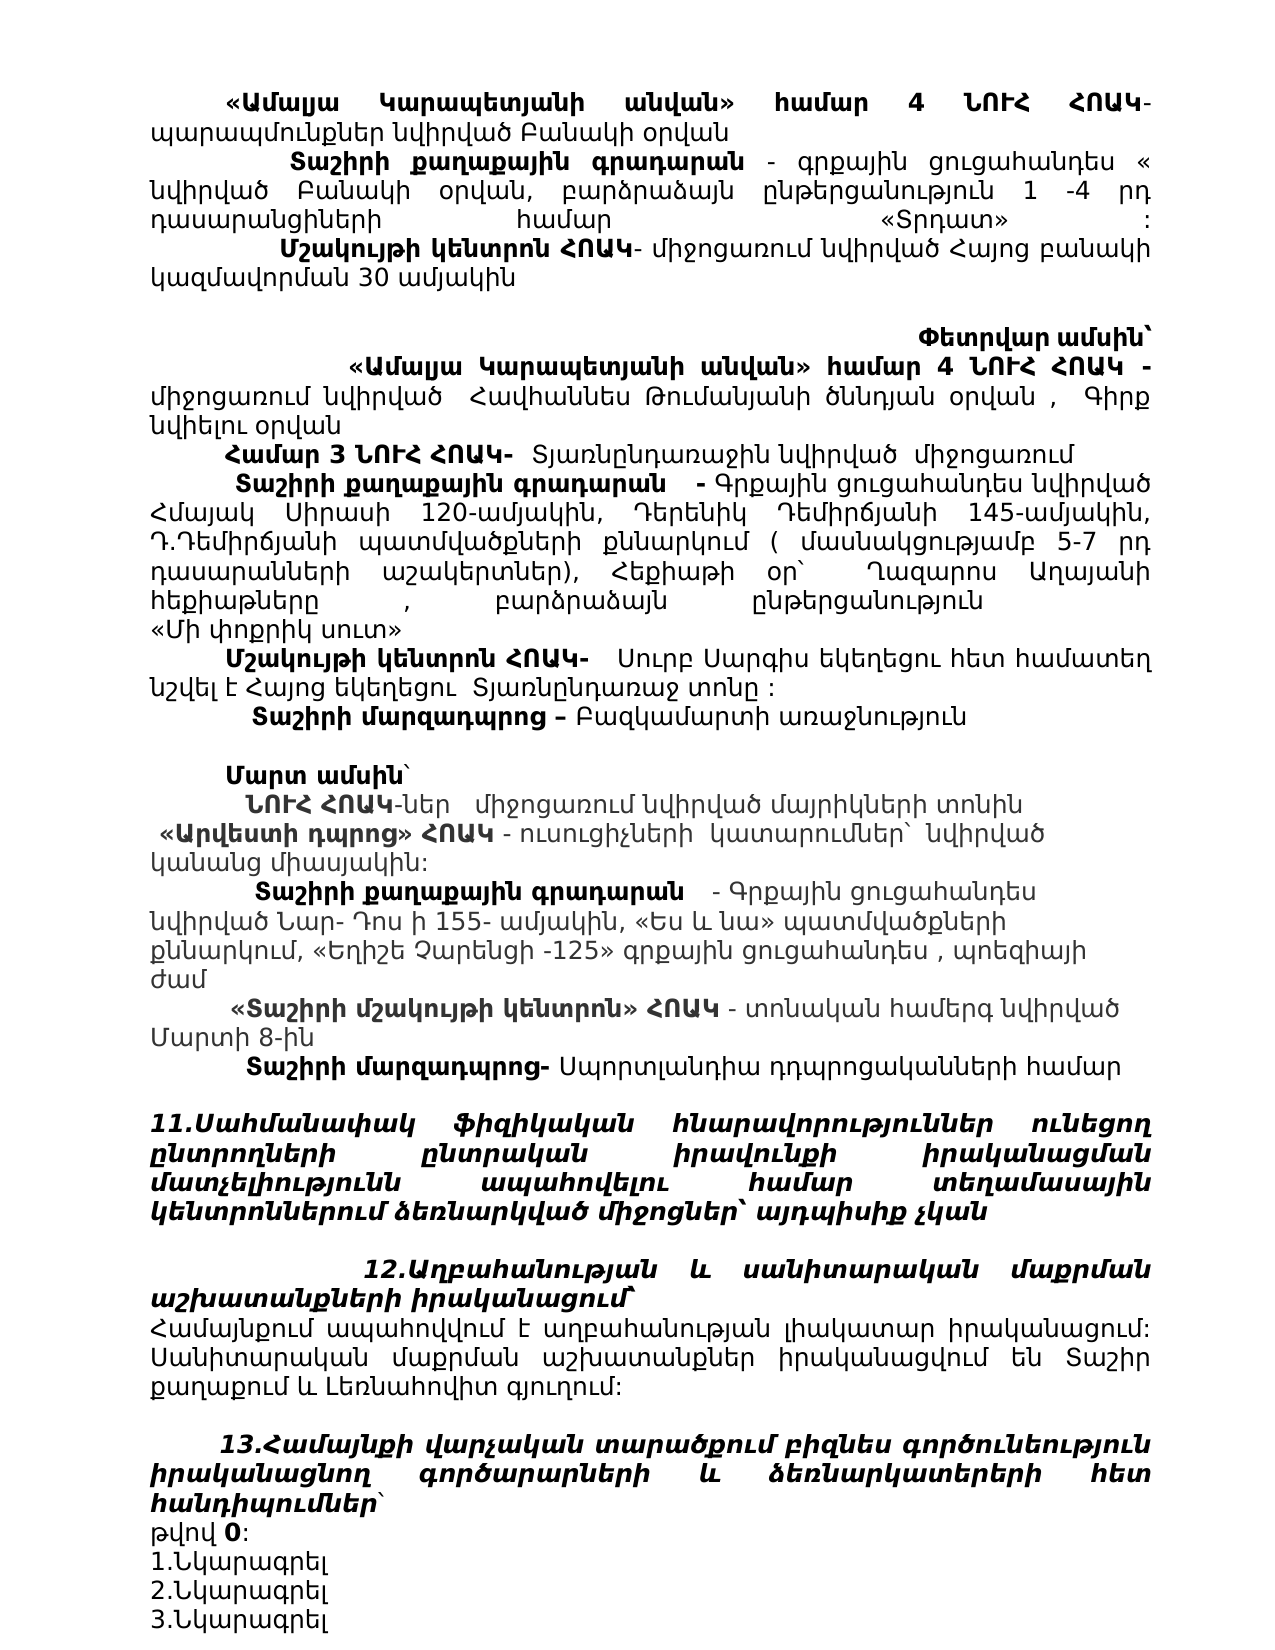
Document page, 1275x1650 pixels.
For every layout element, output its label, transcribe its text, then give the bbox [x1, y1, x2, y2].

text 2.Նկարագրել [150, 1576, 1152, 1605]
text Տաշիրի քաղաքային գրադարան - գրքային ցուցահանդես « նվիրված Բանակի օրվան, բարձրաձայն ընթերցանություն 1 -4 րդ դասարանցիների համար «Տրդատ» : Մշակույթի կենտրոն ՀՈԱԿ- միջոցառում նվիրված Հայոց բանակի կազմավորման 30 ամյակին [150, 147, 1152, 293]
text 3.Նկարագրել [150, 1605, 1152, 1634]
text Մշակույթի կենտրոն ՀՈԱԿ- Սուրբ Սարգիս եկեղեցու հետ համատեղ նշվել է Հայոց եկեղեցու Տյառնընդառաջ տոնը : [150, 644, 1152, 702]
text 1.Նկարագրել [150, 1547, 1152, 1576]
text «Տաշիրի մշակույթի կենտրոն» ՀՈԱԿ - տոնական համերգ նվիրված Մարտի 8-ին Տաշիրի մարզադպրոց- Սպորտլանդիա դդպրոցականների համար [150, 994, 1152, 1082]
text «Ամալյա Կարապետյանի անվան» համար 4 ՆՈՒՀ ՀՈԱԿ- պարապմունքներ նվիրված Բանակի օրվան [150, 89, 1152, 147]
text Փետրվար ամսին՝ «Ամալյա Կարապետյանի անվան» համար 4 ՆՈՒՀ ՀՈԱԿ - միջոցառում նվիրված Հավհաննես Թումանյանի ծննդյան օրվան , Գիրք նվիելու օրվան [150, 322, 1152, 440]
text «Արվեստի դպրոց» ՀՈԱԿ - ուսուցիչների կատարումներ՝ նվիրված կանանց միասյակին: Տաշիրի քաղաքային գրադարան - Գրքային ցուցահանդես նվիրված Նար- Դոս ի 155- ամյակին, «Ես և նա» պատմվածքների քննարկում, «Եղիշե Չարենցի -125» գրքային ցուցահանդես , պոեզիայի ժամ [150, 819, 1152, 994]
text 12.Աղբահանության և սանիտարական մաքրման աշխատանքների իրականացում՝ [150, 1255, 1152, 1314]
text ՆՈՒՀ ՀՈԱԿ-ներ միջոցառում նվիրված մայրիկների տոնին [150, 790, 1152, 819]
text 11.Սահմանափակ ֆիզիկական հնարավորություններ ունեցող ընտրողների ընտրական իրավունքի իրականացման մատչելիությունն ապահովելու համար տեղամասային կենտրոններում ձեռնարկված միջոցներ՝ այդպիսիք չկան [150, 1109, 1152, 1226]
text Համայնքում ապահովվում է աղբահանության լիակատար իրականացում: Սանիտարական մաքրման աշխատանքներ իրականացվում են Տաշիր քաղաքում և Լեռնահովիտ գյուղում: [150, 1314, 1152, 1401]
text Տաշիրի քաղաքային գրադարան - Գրքային ցուցահանդես նվիրված Հմայակ Սիրասի 120-ամյակին, Դերենիկ Դեմիրճյանի 145-ամյակին, Դ.Դեմիրճյանի պատմվածքների քննարկում ( մասնակցությամբ 5-7 րդ դասարանների աշակերտներ), Հեքիաթի օր՝ Ղազարոս Աղայանի հեքիաթները , բարձրաձայն ընթերցանություն «Մի փոքրիկ սուտ» [150, 469, 1152, 644]
text Համար 3 ՆՈՒՀ ՀՈԱԿ- Տյառնընդառաջին նվիրված միջոցառում [150, 440, 1152, 469]
text 13.Համայնքի վարչական տարածքում բիզնես գործունեություն իրականացնող գործարարների և ձեռնարկատերերի հետ հանդիպումներ՝ [150, 1430, 1152, 1518]
text թվով 0: [150, 1518, 1152, 1547]
text Մարտ ամսին՝ [150, 761, 1152, 790]
text Տաշիրի մարզադպրոց – Բազկամարտի առաջնություն [150, 702, 1152, 732]
